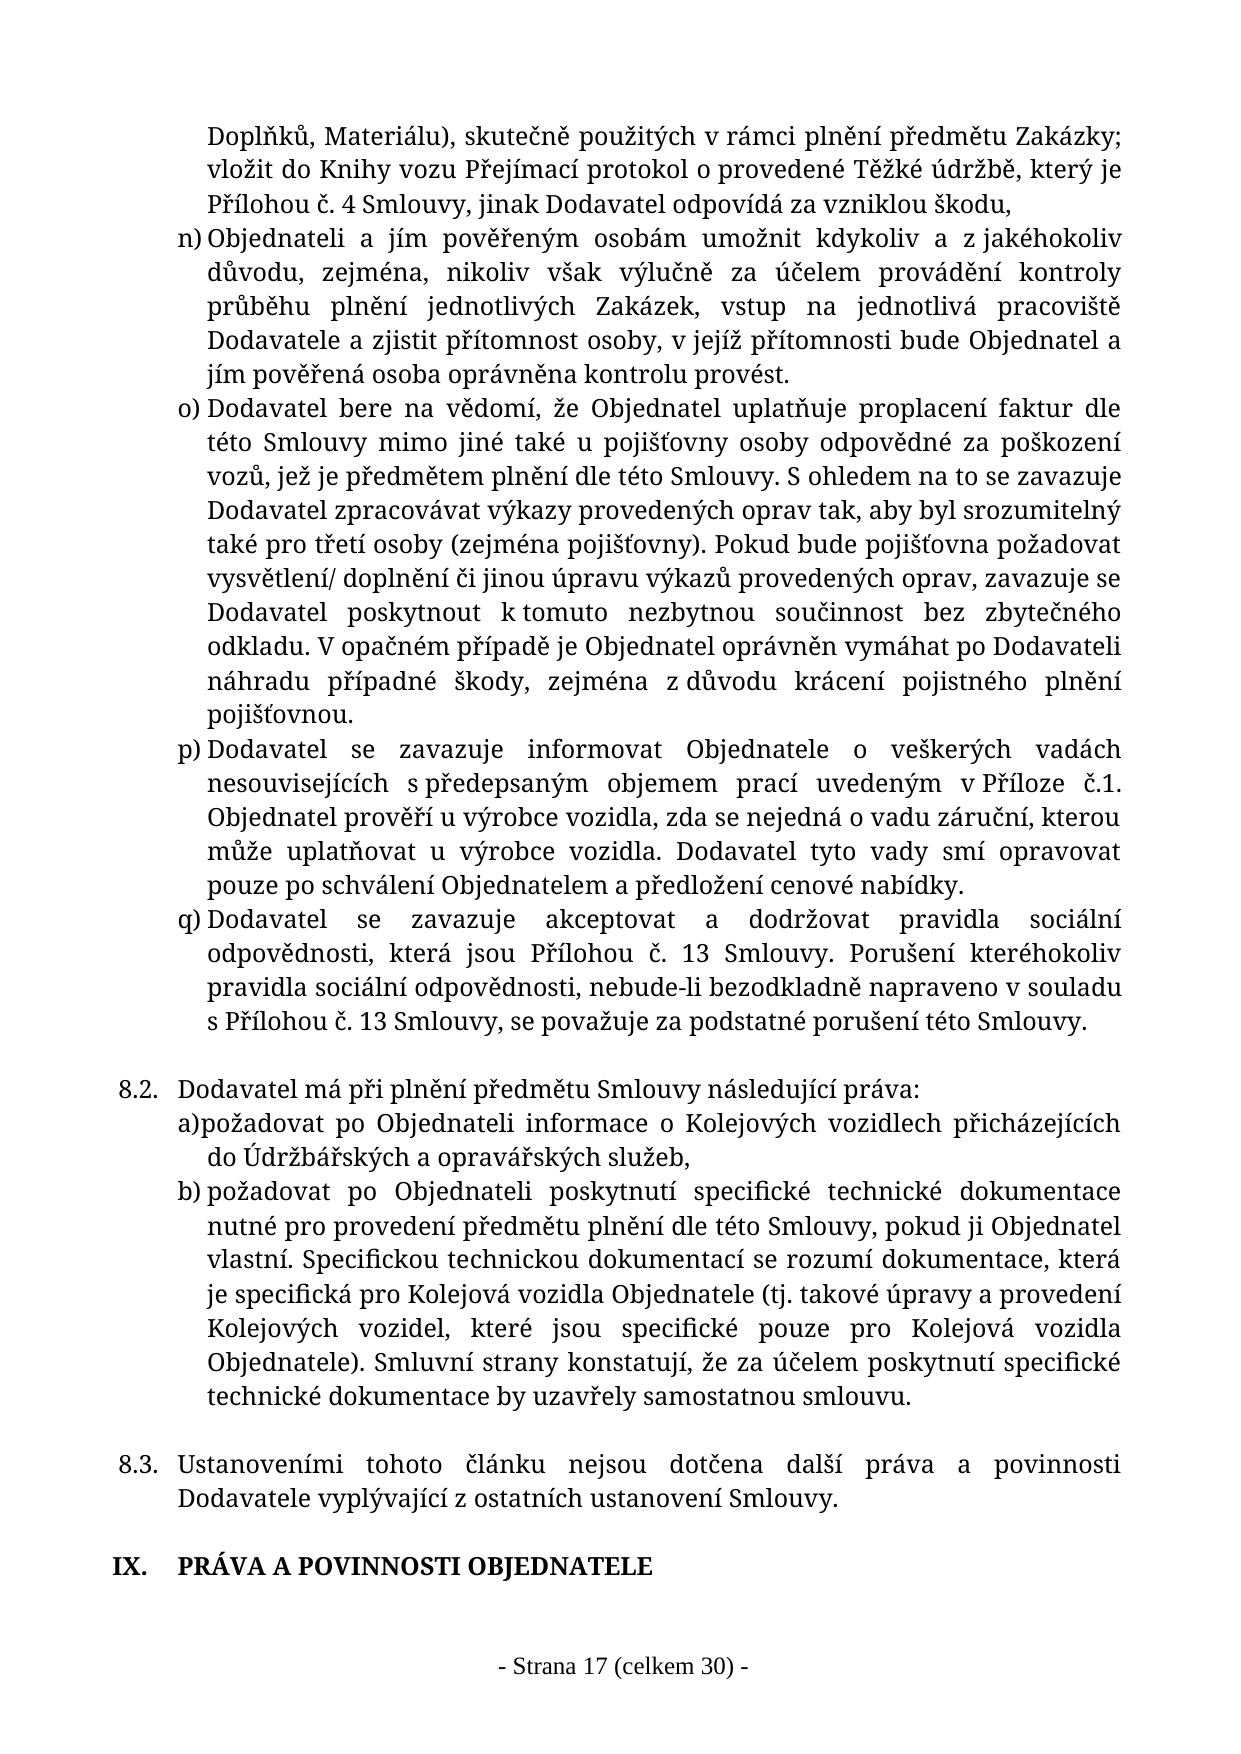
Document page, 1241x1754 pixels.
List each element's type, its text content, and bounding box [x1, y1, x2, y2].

list požadovat po Objednateli poskytnutí specifické technické dokumentace nutné pro provedení předmětu plnění dle této Smlouvy, pokud ji Objednatel vlastní. Specifickou technickou dokumentací se rozumí dokumentace, která je specifická pro Kolejová vozidla Objednatele (tj. takové úpravy a provedení Kolejových vozidel, které jsou specifické pouze pro Kolejová vozidla Objednatele). Smluvní strany konstatují, že za účelem poskytnutí specifické technické dokumentace by uzavřely samostatnou smlouvu. [177, 1174, 1122, 1412]
list Dodavatel se zavazuje akceptovat a dodržovat pravidla sociální odpovědnosti, která jsou Přílohou č. 13 Smlouvy. Porušení kteréhokoliv pravidla sociální odpovědnosti, nebude-li bezodkladně napraveno v souladu s Přílohou č. 13 Smlouvy, se považuje za podstatné porušení této Smlouvy. [177, 902, 1122, 1038]
list Dodavatel bere na vědomí, že Objednatel uplatňuje proplacení faktur dle této Smlouvy mimo jiné také u pojišťovny osoby odpovědné za poškození vozů, jež je předmětem plnění dle této Smlouvy. S ohledem na to se zavazuje Dodavatel zpracovávat výkazy provedených oprav tak, aby byl srozumitelný také pro třetí osoby (zejména pojišťovny). Pokud bude pojišťovna požadovat vysvětlení/ doplnění či jinou úpravu výkazů provedených oprav, zavazuje se Dodavatel poskytnout k tomuto nezbytnou součinnost bez zbytečného odkladu. V opačném případě je Objednatel oprávněn vymáhat po Dodavateli náhradu případné škody, zejména z důvodu krácení pojistného plnění pojišťovnou. [177, 391, 1122, 731]
list Dodavatel má při plnění předmětu Smlouvy následující práva: [118, 1072, 1122, 1106]
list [177, 118, 1122, 220]
list požadovat po Objednateli informace o Kolejových vozidlech přicházejících do Údržbářských a opravářských služeb, [177, 1106, 1122, 1174]
list Objednateli a jím pověřeným osobám umožnit kdykoliv a z jakéhokoliv důvodu, zejména, nikoliv však výlučně za účelem provádění kontroly průběhu plnění jednotlivých Zakázek, vstup na jednotlivá pracoviště Dodavatele a zjistit přítomnost osoby, v jejíž přítomnosti bude Objednatel a jím pověřená osoba oprávněna kontrolu provést. [177, 220, 1122, 391]
list Ustanoveními tohoto článku nejsou dotčena další práva a povinnosti Dodavatele vyplývající z ostatních ustanovení Smlouvy. [118, 1447, 1122, 1515]
list práva a povinnosti objednatele [148, 1549, 1122, 1583]
list Dodavatel se zavazuje informovat Objednatele o veškerých vadách nesouvisejících s předepsaným objemem prací uvedeným v Příloze č.1. Objednatel prověří u výrobce vozidla, zda se nejedná o vadu záruční, kterou může uplatňovat u výrobce vozidla. Dodavatel tyto vady smí opravovat pouze po schválení Objednatelem a předložení cenové nabídky. [177, 731, 1122, 902]
